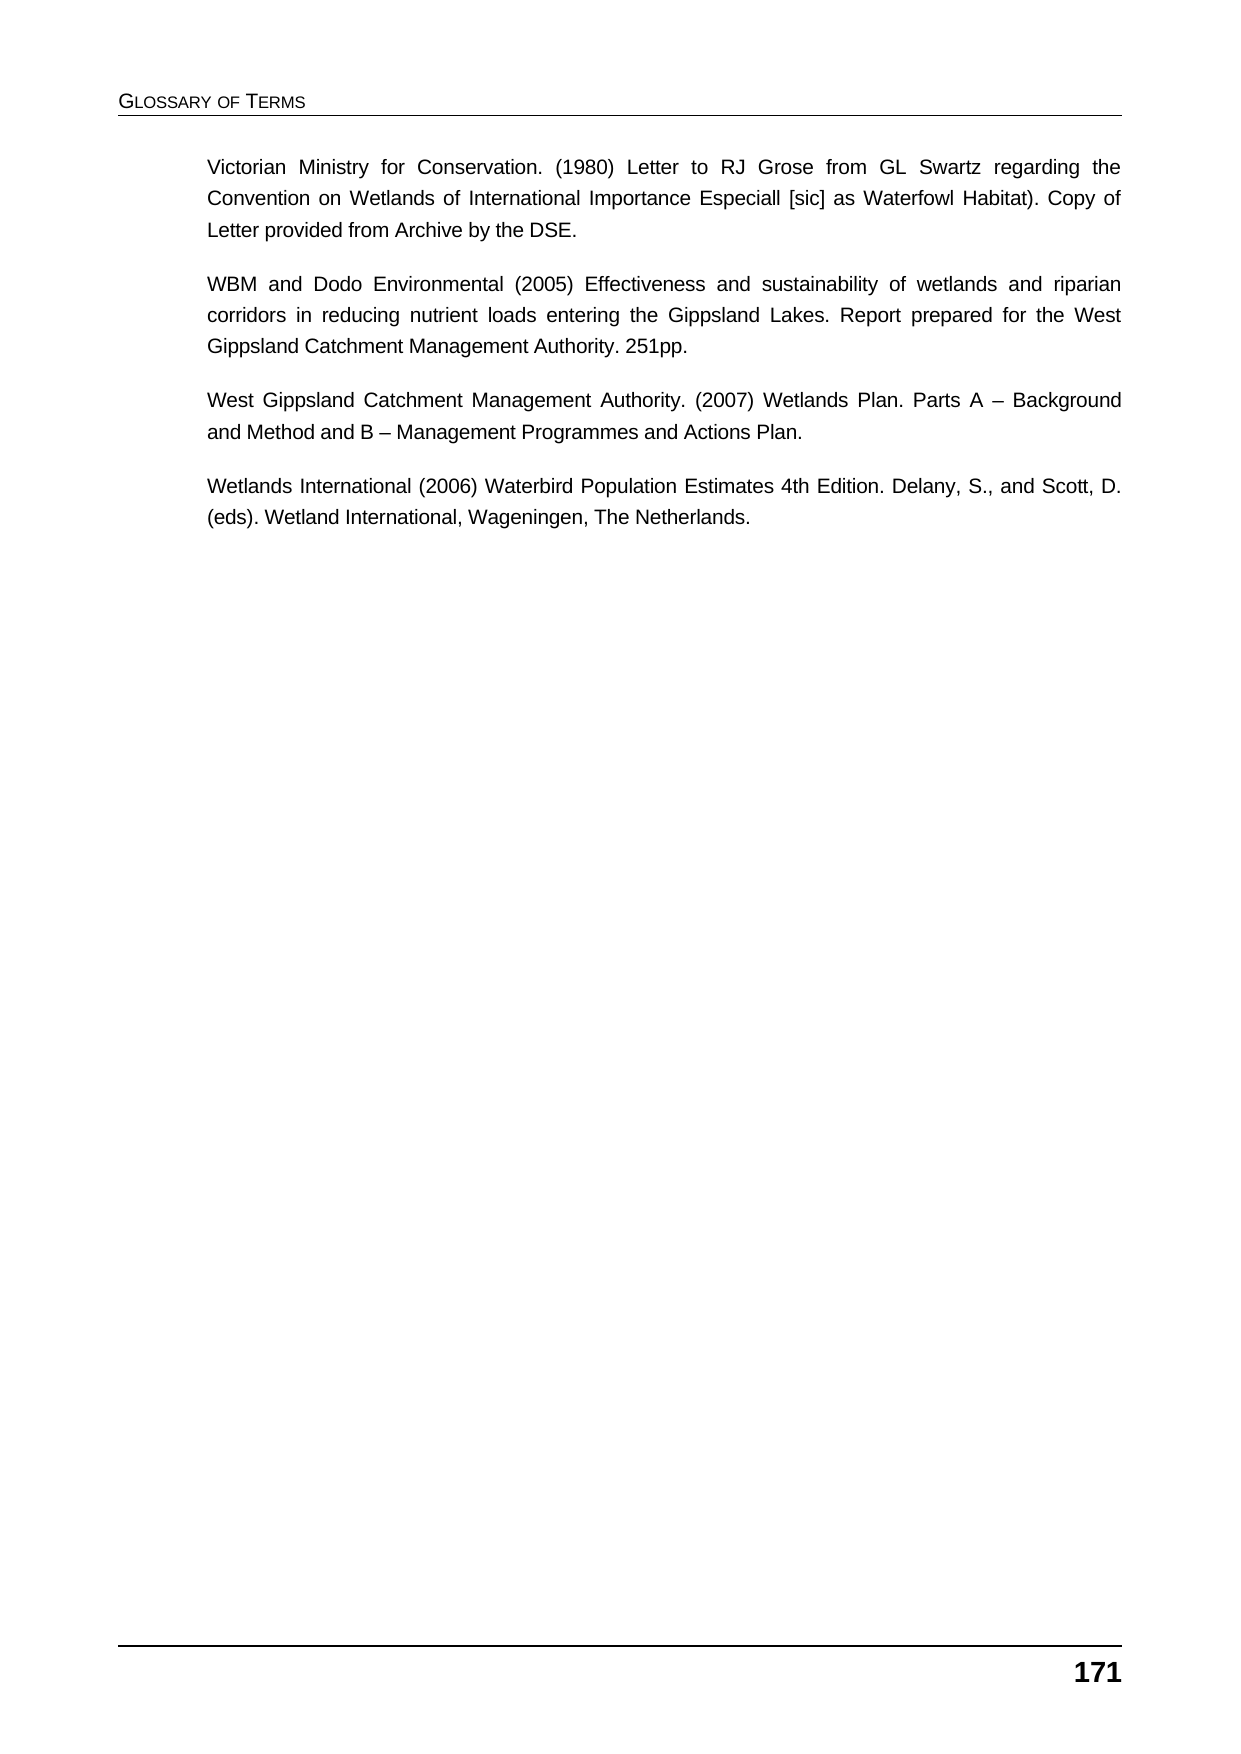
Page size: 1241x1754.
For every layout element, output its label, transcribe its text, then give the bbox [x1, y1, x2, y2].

text West Gippsland Catchment Management Authority. (2007) Wetlands Plan. Parts A – Background and Method and B – Management Programmes and Actions Plan. [207, 381, 1122, 443]
text Wetlands International (2006) Waterbird Population Estimates 4th Edition. Delany, S., and Scott, D. (eds). Wetland International, Wageningen, The . [207, 466, 1122, 529]
text Victorian Ministry for Conservation. (1980) Letter to RJ Grose from GL Swartz regarding the Convention on Wetlands of International Importance Especiall [sic] as Waterfowl Habitat). Copy of Letter provided from Archive by the DSE. [207, 148, 1122, 241]
text WBM and Dodo Environmental (2005) Effectiveness and sustainability of wetlands and riparian corridors in reducing nutrient loads entering the Gippsland Lakes. Report prepared for the West Gippsland Catchment Management Authority. 251pp. [207, 264, 1122, 358]
